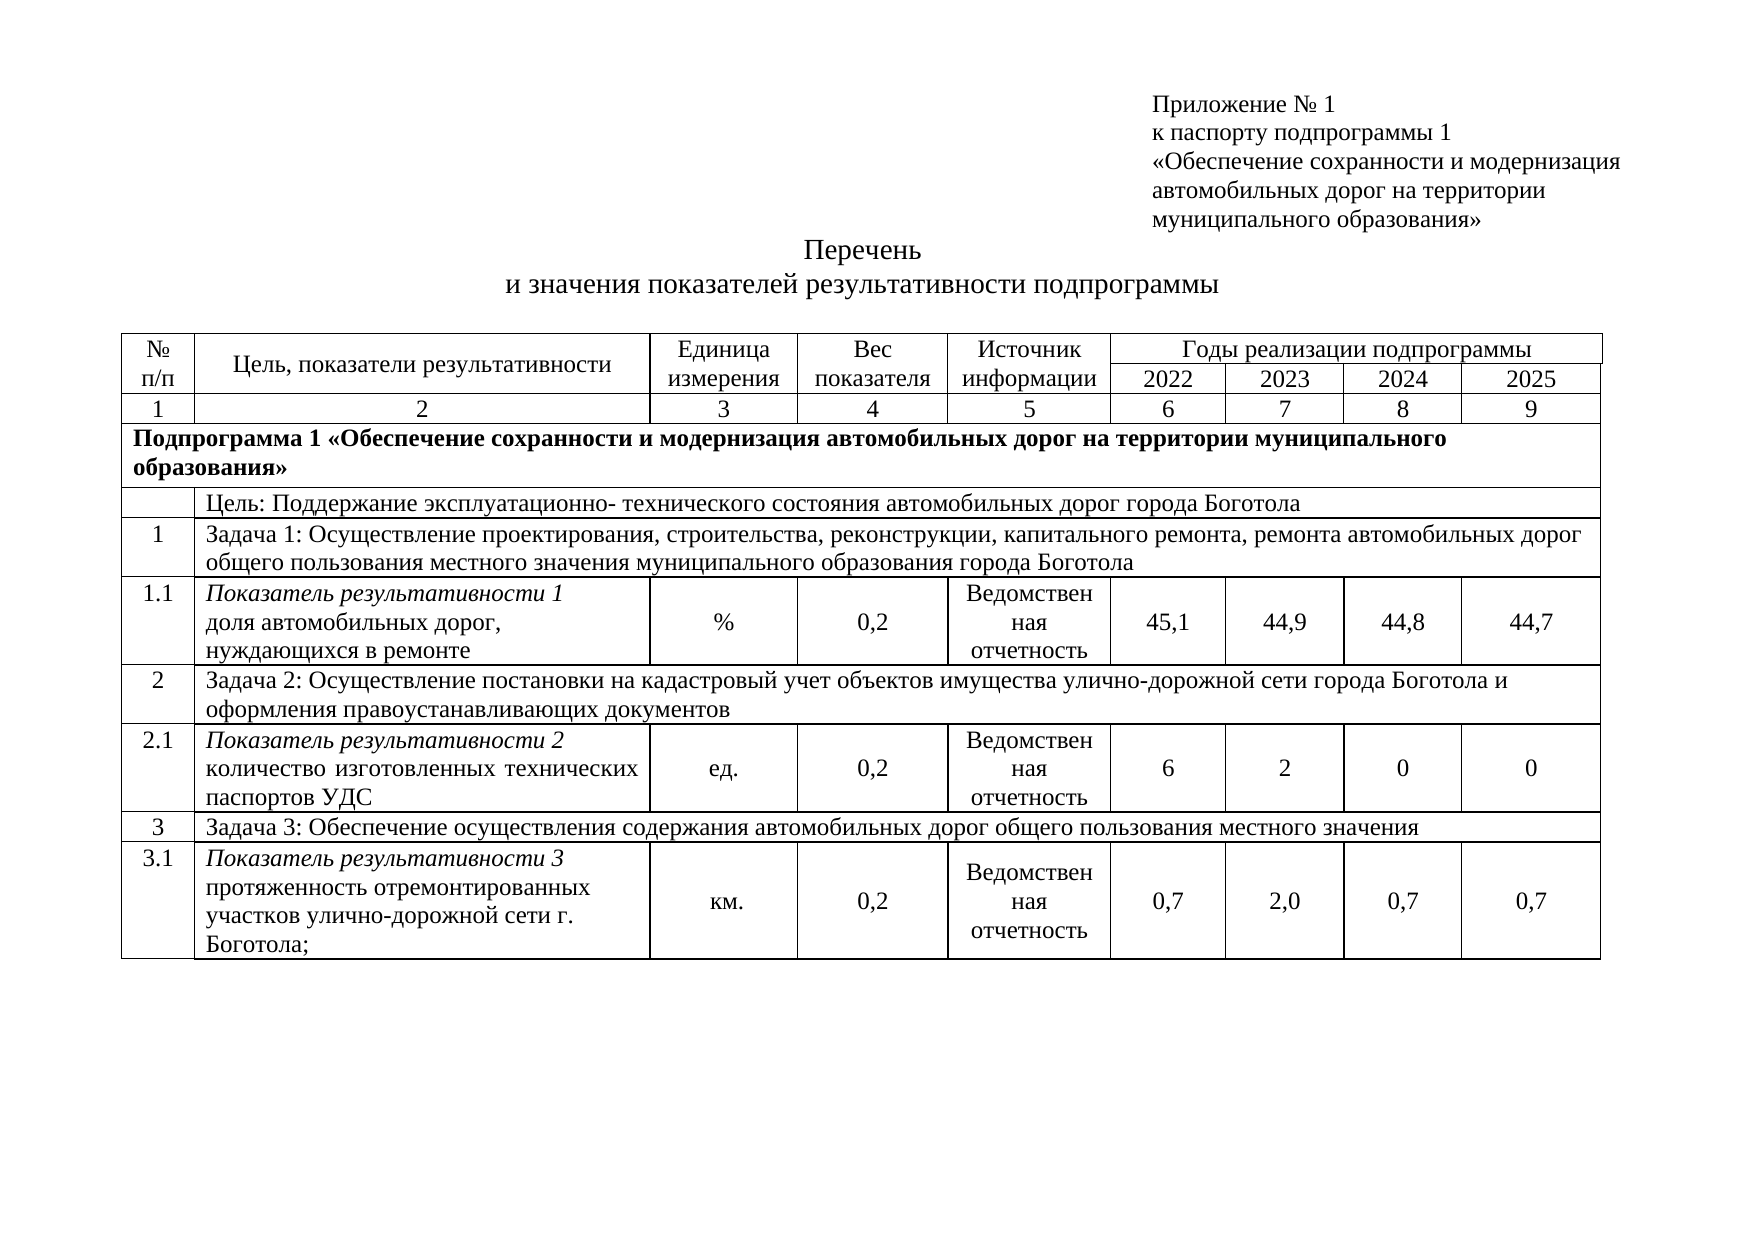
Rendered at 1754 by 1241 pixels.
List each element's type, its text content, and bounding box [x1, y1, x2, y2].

table_cell 44,7 [1462, 578, 1600, 664]
table_cell Задача 3: Обеспечение осуществления содержания автомобильных дорог общего пользования местного значения [195, 813, 1600, 841]
text Приложение № 1 [89, 89, 1636, 117]
table_header Источник информации [948, 334, 1110, 393]
text муниципального образования» [89, 204, 1636, 232]
table_cell Показатель результативности 2 количество изготовленных технических паспортов УДС [195, 725, 649, 811]
table_cell 2.1 [122, 724, 194, 811]
table_cell Цель: Поддержание эксплуатационно- технического состояния автомобильных дорог города Боготола [195, 488, 1600, 517]
table_header Единица измерения [651, 334, 797, 393]
table_cell 2 [195, 394, 649, 422]
text «Обеспечение сохранности и модернизация [89, 146, 1636, 175]
table_cell 2025 [1462, 364, 1600, 393]
table_cell 0,7 [1111, 843, 1225, 958]
table_cell Показатель результативности 1 доля автомобильных дорог, нуждающихся в ремонте [195, 578, 649, 664]
table_cell 2023 [1226, 364, 1343, 393]
table_cell 2 [122, 665, 194, 723]
table_cell Подпрограмма 1 «Обеспечение сохранности и модернизация автомобильных дорог на территории муниципального образования» [122, 424, 1600, 487]
table_cell 0,7 [1462, 843, 1600, 958]
table_cell % [651, 578, 797, 664]
table_cell Задача 1: Осуществление проектирования, строительства, реконструкции, капитального ремонта, ремонта автомобильных дорог общего пользования местного значения муниципального образования города Боготола [195, 519, 1600, 576]
text к паспорту подпрограммы 1 [89, 117, 1636, 146]
table_cell км. [651, 843, 797, 958]
table_cell 3 [122, 812, 194, 841]
table_cell 8 [1344, 394, 1461, 422]
table_header Вес показателя [798, 334, 947, 393]
table_cell 0 [1345, 725, 1461, 811]
text Перечень [89, 232, 1636, 266]
table_cell 0 [1462, 725, 1600, 811]
table_cell 2,0 [1226, 843, 1343, 958]
table_cell 44,8 [1345, 578, 1461, 664]
table_cell 1 [122, 518, 194, 576]
table_header Цель, показатели результативности [195, 334, 649, 393]
table_cell 45,1 [1111, 578, 1225, 664]
table_cell 0,2 [798, 843, 947, 958]
table_cell 1.1 [122, 577, 194, 664]
table_cell 5 [948, 394, 1110, 422]
text автомобильных дорог на территории [89, 175, 1636, 204]
table_cell 0,7 [1345, 843, 1461, 958]
table_cell 6 [1111, 394, 1225, 422]
table_cell 0,2 [798, 578, 947, 664]
table_cell 2022 [1111, 364, 1225, 393]
table_cell 9 [1462, 394, 1600, 422]
table_cell 3.1 [122, 842, 194, 958]
table_cell 44,9 [1226, 578, 1343, 664]
table_cell Ведомственная отчетность [949, 725, 1110, 811]
table_cell Показатель результативности 3 протяженность отремонтированных участков улично-дорожной сети г. Боготола; [195, 843, 649, 958]
table_cell 4 [798, 394, 947, 422]
table_cell ед. [651, 725, 797, 811]
table_cell 6 [1111, 725, 1225, 811]
table_header Годы реализации подпрограммы [1111, 334, 1602, 363]
table_cell Ведомственная отчетность [949, 578, 1110, 664]
table_cell 2 [1226, 725, 1343, 811]
table_cell 0,2 [798, 725, 947, 811]
table_cell Ведомственная отчетность [949, 843, 1110, 958]
table_cell Задача 2: Осуществление постановки на кадастровый учет объектов имущества улично-дорожной сети города Боготола и оформления правоустанавливающих документов [195, 666, 1600, 723]
table_header № п/п [122, 334, 194, 393]
table_cell 3 [651, 394, 797, 422]
text и значения показателей результативности подпрограммы [89, 266, 1636, 299]
table_cell 2024 [1344, 364, 1461, 393]
table_cell 1 [122, 394, 194, 422]
table_cell [122, 488, 194, 517]
table_cell 7 [1226, 394, 1343, 422]
